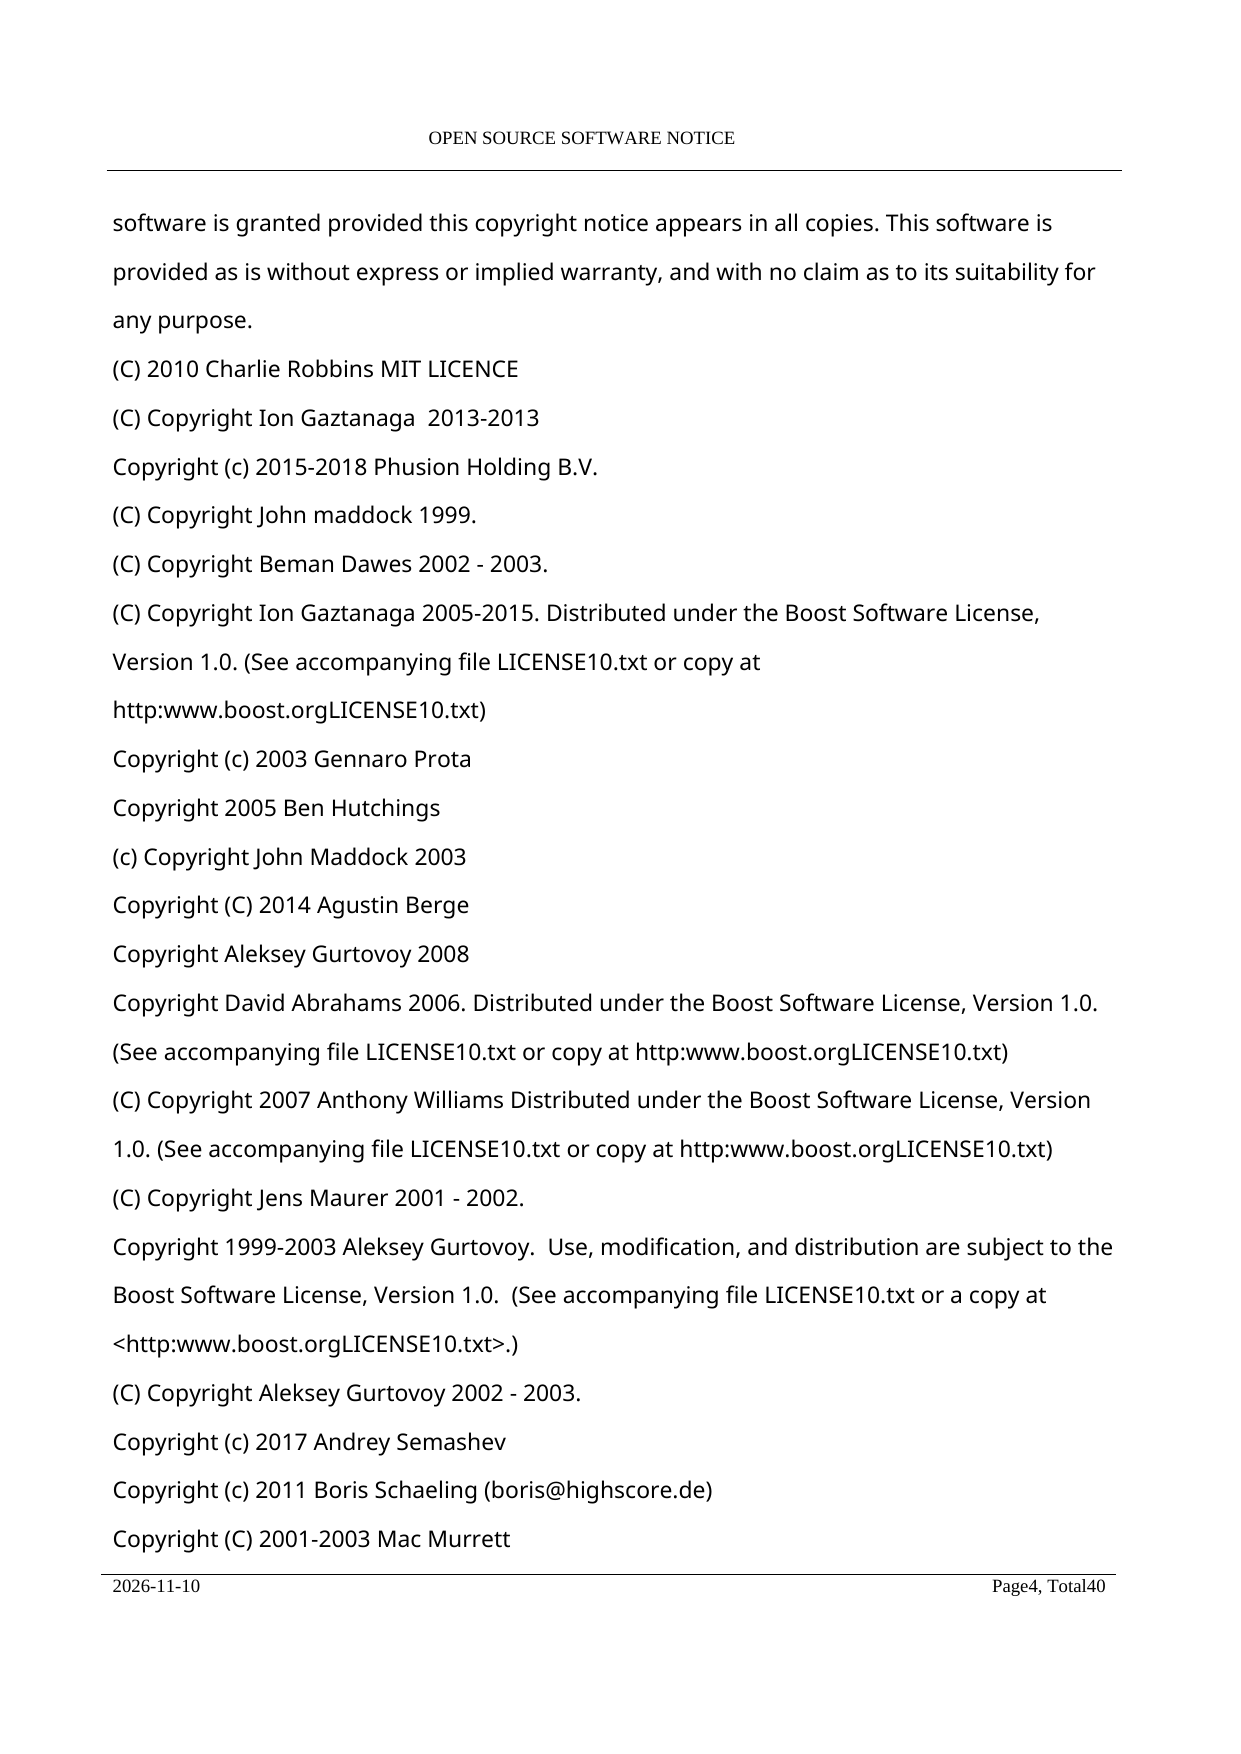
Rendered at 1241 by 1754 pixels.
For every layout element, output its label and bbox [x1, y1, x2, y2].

text [112, 206, 1128, 1555]
